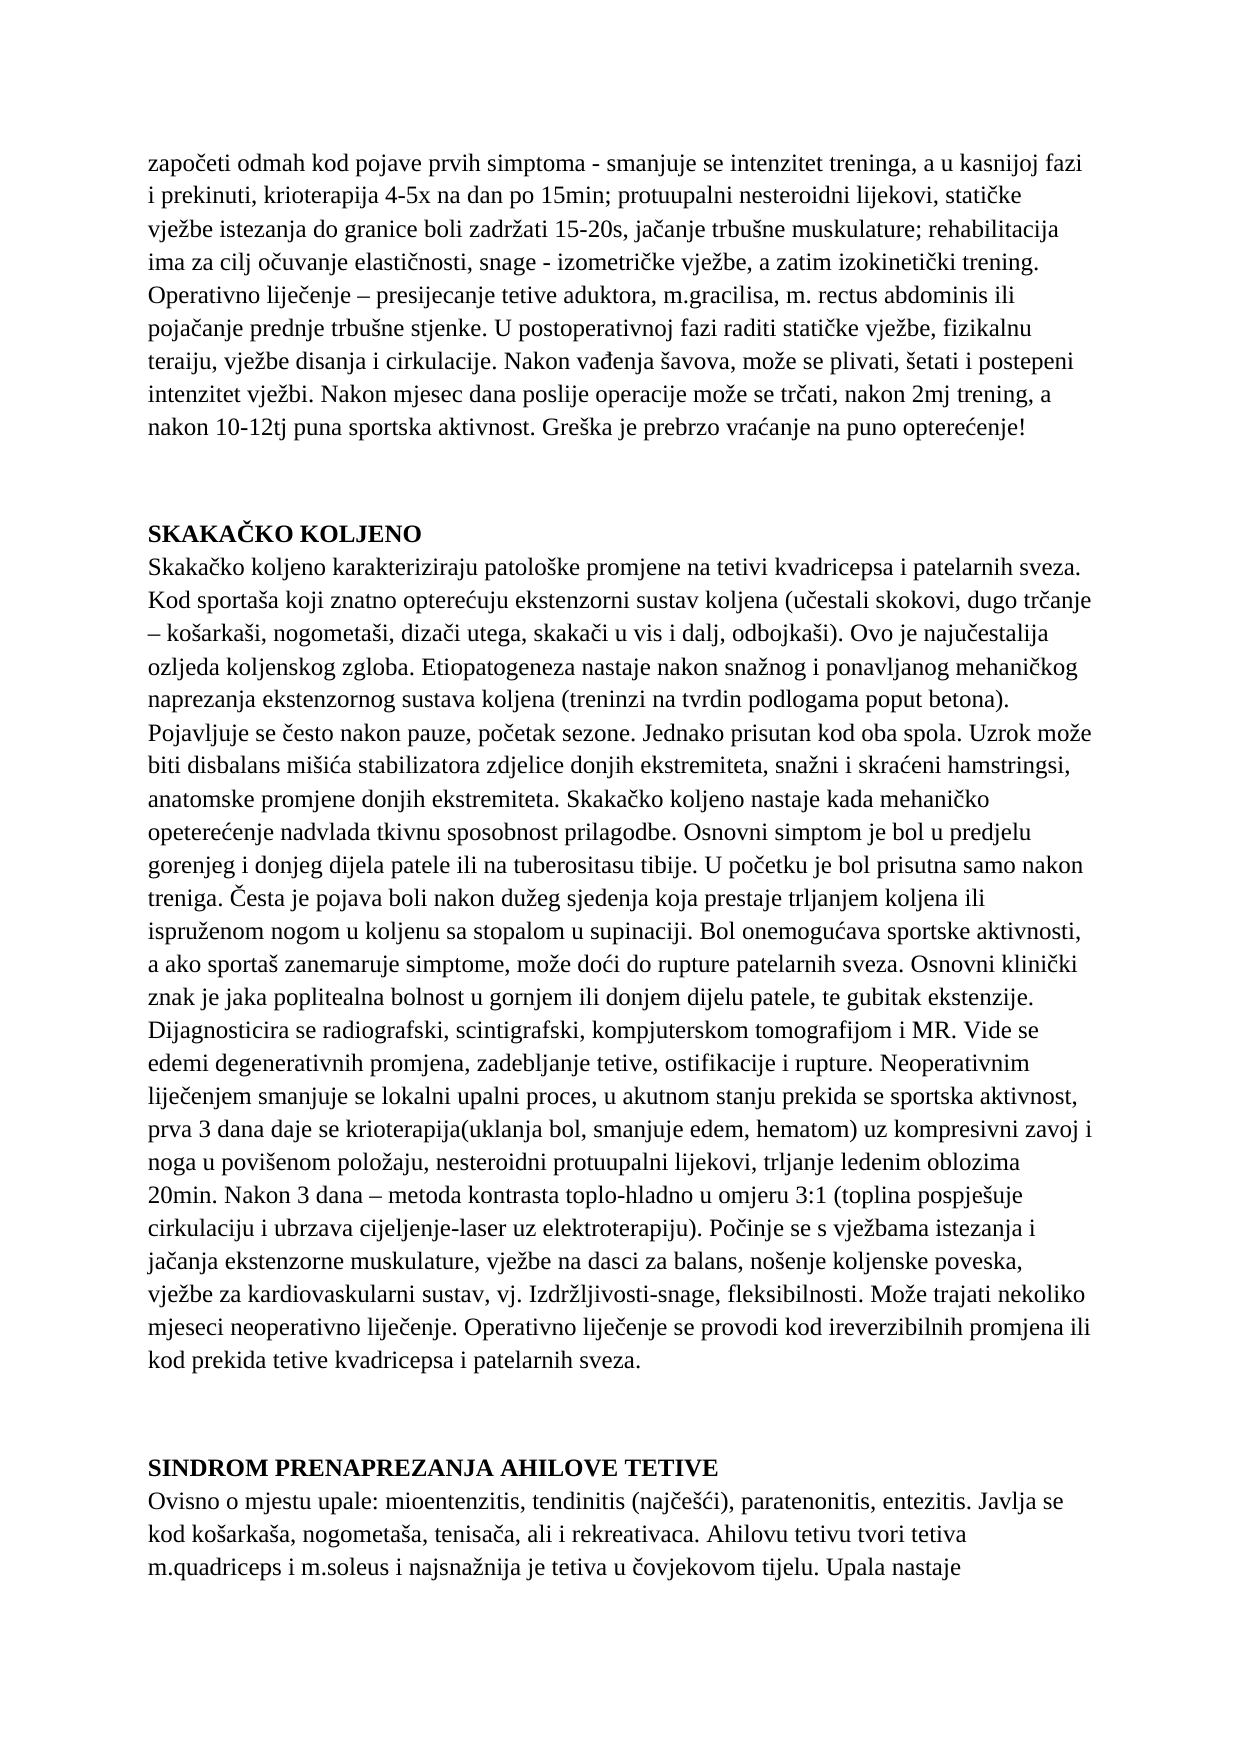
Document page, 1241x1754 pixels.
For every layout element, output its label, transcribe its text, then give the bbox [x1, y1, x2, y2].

text SKAKAČKO KOLJENO Skakačko koljeno karakteriziraju patološke promjene na tetivi kvadricepsa i patelarnih sveza. Kod sportaša koji znatno opterećuju ekstenzorni sustav koljena (učestali skokovi, dugo trčanje – košarkaši, nogometaši, dizači utega, skakači u vis i dalj, odbojkaši). Ovo je najučestalija ozljeda koljenskog zgloba. Etiopatogeneza nastaje nakon snažnog i ponavljanog mehaničkog naprezanja ekstenzornog sustava koljena (treninzi na tvrdin podlogama poput betona). Pojavljuje se često nakon pauze, početak sezone. Jednako prisutan kod oba spola. Uzrok može biti disbalans mišića stabilizatora zdjelice donjih ekstremiteta, snažni i skraćeni hamstringsi, anatomske promjene donjih ekstremiteta. Skakačko koljeno nastaje kada mehaničko opeterećenje nadvlada tkivnu sposobnost prilagodbe. Osnovni simptom je bol u predjelu gorenjeg i donjeg dijela patele ili na tuberositasu tibije. U početku je bol prisutna samo nakon treniga. Česta je pojava boli nakon dužeg sjedenja koja prestaje trljanjem koljena ili ispruženom nogom u koljenu sa stopalom u supinaciji. Bol onemogućava sportske aktivnosti, a ako sportaš zanemaruje simptome, može doći do rupture patelarnih sveza. Osnovni klinički znak je jaka poplitealna bolnost u gornjem ili donjem dijelu patele, te gubitak ekstenzije. Dijagnosticira se radiografski, scintigrafski, kompjuterskom tomografijom i MR. Vide se edemi degenerativnih promjena, zadebljanje tetive, ostifikacije i rupture. Neoperativnim liječenjem smanjuje se lokalni upalni proces, u akutnom stanju prekida se sportska aktivnost, prva 3 dana daje se krioterapija(uklanja bol, smanjuje edem, hematom) uz kompresivni zavoj i noga u povišenom položaju, nesteroidni protuupalni lijekovi, trljanje ledenim oblozima 20min. Nakon 3 dana – metoda kontrasta toplo-hladno u omjeru 3:1 (toplina pospješuje cirkulaciju i ubrzava cijeljenje-laser uz elektroterapiju). Počinje se s vježbama istezanja i jačanja ekstenzorne muskulature, vježbe na dasci za balans, nošenje koljenske poveska, vježbe za kardiovaskularni sustav, vj. Izdržljivosti-snage, fleksibilnosti. Može trajati nekoliko mjeseci neoperativno liječenje. Operativno liječenje se provodi kod ireverzibilnih promjena ili kod prekida tetive kvadricepsa i patelarnih sveza. [148, 519, 1093, 1374]
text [148, 148, 1093, 441]
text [148, 1453, 1093, 1581]
